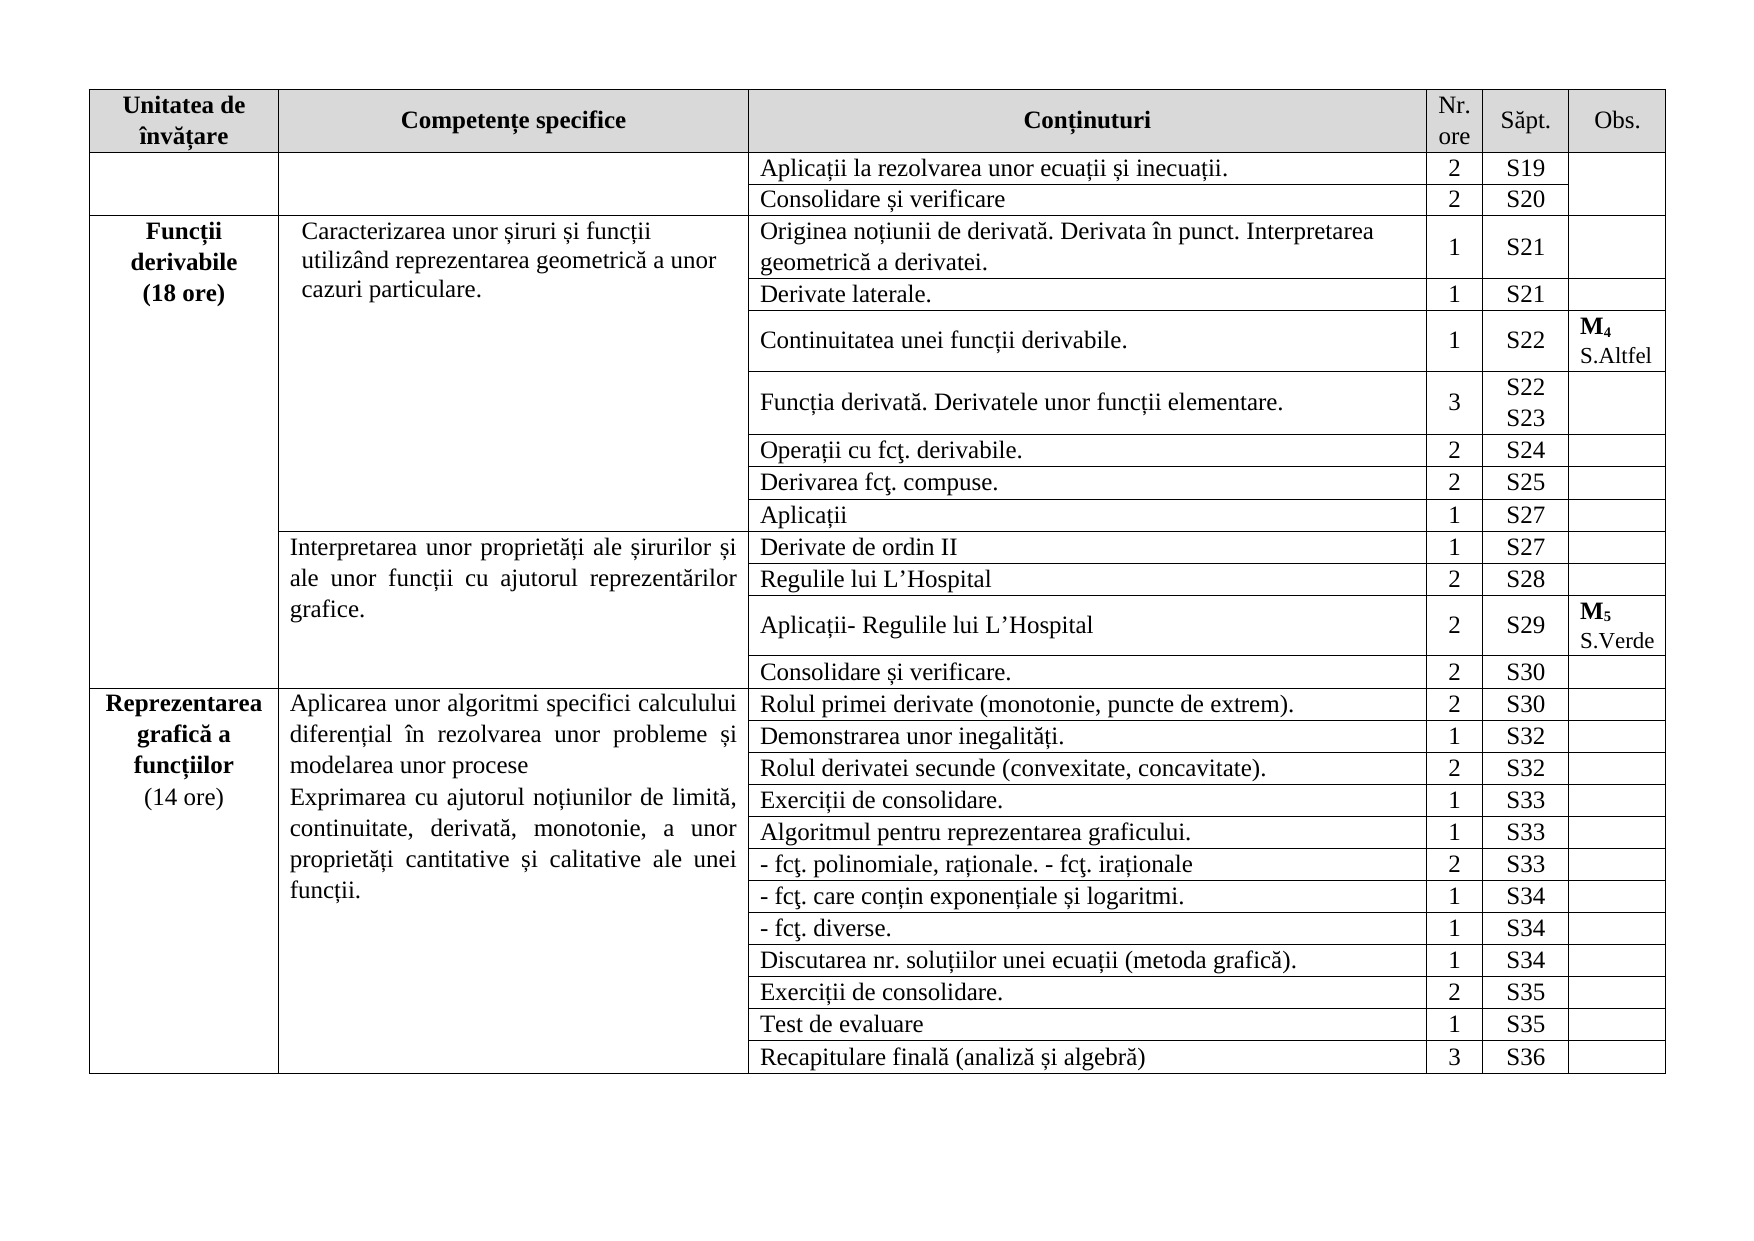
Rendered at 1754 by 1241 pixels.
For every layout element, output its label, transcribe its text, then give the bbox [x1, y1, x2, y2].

table_cell [1569, 1041, 1665, 1072]
table_cell 2 [1427, 849, 1482, 880]
table_cell 1 [1427, 721, 1482, 752]
table_cell 2 [1427, 689, 1482, 719]
table_cell S28 [1483, 564, 1568, 595]
table_cell [1569, 817, 1665, 848]
table_cell Funcții derivabile (18 ore) [90, 216, 278, 687]
table_header Unitatea de învățare [90, 90, 278, 152]
table_cell S21 [1483, 216, 1568, 278]
table_cell Derivate de ordin II [749, 532, 1426, 563]
table_header Săpt. [1483, 90, 1568, 152]
table_cell Algoritmul pentru reprezentarea graficului. [749, 817, 1426, 848]
table_cell 2 [1427, 435, 1482, 466]
table_cell Derivate laterale. [749, 279, 1426, 310]
table_cell [1569, 279, 1665, 310]
table_cell S24 [1483, 435, 1568, 466]
table_cell [1569, 656, 1665, 687]
table_cell [1569, 1009, 1665, 1040]
table_cell Reprezentarea grafică a funcțiilor (14 ore) [90, 689, 278, 1072]
table_cell 1 [1427, 945, 1482, 976]
table_cell S20 [1483, 185, 1568, 215]
table_cell S30 [1483, 689, 1568, 719]
table_cell [1569, 216, 1665, 278]
table_cell S32 [1483, 753, 1568, 784]
table_cell 1 [1427, 279, 1482, 310]
table_cell 2 [1427, 153, 1482, 183]
table_cell 1 [1427, 817, 1482, 848]
table_cell S27 [1483, 500, 1568, 531]
table_cell Aplicații [749, 500, 1426, 531]
table_cell [1569, 372, 1665, 434]
table_cell [1569, 753, 1665, 784]
table_cell [1569, 721, 1665, 752]
table_cell S22 S23 [1483, 372, 1568, 434]
table_cell S30 [1483, 656, 1568, 687]
table_cell S34 [1483, 945, 1568, 976]
table_cell - fcţ. care conțin exponențiale și logaritmi. [749, 881, 1426, 912]
table_cell S33 [1483, 849, 1568, 880]
table_cell Rolul derivatei secunde (convexitate, concavitate). [749, 753, 1426, 784]
table_cell [1569, 945, 1665, 976]
table_cell [1569, 564, 1665, 595]
table_cell 2 [1427, 564, 1482, 595]
table_header Competențe specifice [279, 90, 748, 152]
table_cell Test de evaluare [749, 1009, 1426, 1040]
table_cell 2 [1427, 596, 1482, 655]
table_cell 2 [1427, 467, 1482, 499]
table_cell [1569, 500, 1665, 531]
table_cell Discutarea nr. soluțiilor unei ecuații (metoda grafică). [749, 945, 1426, 976]
table_cell Rolul primei derivate (monotonie, puncte de extrem). [749, 689, 1426, 719]
table_header Obs. [1569, 90, 1665, 152]
table_cell M5 S.Verde [1569, 596, 1665, 655]
table_cell 1 [1427, 311, 1482, 371]
table_cell - fcţ. diverse. [749, 913, 1426, 944]
table_cell 2 [1427, 977, 1482, 1008]
table_cell S34 [1483, 913, 1568, 944]
table_cell [1569, 785, 1665, 816]
table_cell Caracterizarea unor șiruri și funcții utilizând reprezentarea geometrică a unor cazuri particulare. [279, 216, 748, 531]
table_cell 3 [1427, 1041, 1482, 1072]
table_cell S33 [1483, 817, 1568, 848]
table_cell 1 [1427, 532, 1482, 563]
table_cell [1569, 977, 1665, 1008]
table_cell 1 [1427, 785, 1482, 816]
table_cell S22 [1483, 311, 1568, 371]
table_cell Funcția derivată. Derivatele unor funcții elementare. [749, 372, 1426, 434]
table_cell [1569, 913, 1665, 944]
table_cell S35 [1483, 1009, 1568, 1040]
table_header Conținuturi [749, 90, 1426, 152]
table_cell [1569, 435, 1665, 466]
table_cell 2 [1427, 185, 1482, 215]
table_cell 1 [1427, 881, 1482, 912]
table_cell S36 [1483, 1041, 1568, 1072]
table_cell S21 [1483, 279, 1568, 310]
table_cell 1 [1427, 216, 1482, 278]
table_cell S32 [1483, 721, 1568, 752]
table_cell S29 [1483, 596, 1568, 655]
table_cell 1 [1427, 913, 1482, 944]
table_cell S35 [1483, 977, 1568, 1008]
table_cell [1569, 849, 1665, 880]
table_cell Recapitulare finală (analiză și algebră) [749, 1041, 1426, 1072]
table_cell Interpretarea unor proprietăți ale șirurilor și ale unor funcții cu ajutorul reprezentărilor grafice. [279, 532, 748, 687]
table_cell [1569, 881, 1665, 912]
table_cell Aplicații la rezolvarea unor ecuații și inecuații. [749, 153, 1426, 183]
table_cell M4 S.Altfel [1569, 311, 1665, 371]
table_cell Aplicații- Regulile lui L’Hospital [749, 596, 1426, 655]
table_cell Consolidare și verificare. [749, 656, 1426, 687]
table_cell S33 [1483, 785, 1568, 816]
table_header Nr. ore [1427, 90, 1482, 152]
table_cell [1569, 467, 1665, 499]
table_cell Operații cu fcţ. derivabile. [749, 435, 1426, 466]
table_cell Derivarea fcţ. compuse. [749, 467, 1426, 499]
table_cell Exerciții de consolidare. [749, 785, 1426, 816]
table_cell [1569, 689, 1665, 719]
table_cell Aplicarea unor algoritmi specifici calculului diferențial în rezolvarea unor probleme și modelarea unor procese Exprimarea cu ajutorul noțiunilor de limită, continuitate, derivată, monotonie, a unor proprietăți cantitative și calitative ale unei funcții. [279, 689, 748, 1072]
table_cell S25 [1483, 467, 1568, 499]
table_cell Continuitatea unei funcții derivabile. [749, 311, 1426, 371]
table_cell 1 [1427, 500, 1482, 531]
table_cell [1569, 532, 1665, 563]
table_cell Demonstrarea unor inegalități. [749, 721, 1426, 752]
table_cell Regulile lui L’Hospital [749, 564, 1426, 595]
table_cell 2 [1427, 656, 1482, 687]
table_cell Originea noțiunii de derivată. Derivata în punct. Interpretarea geometrică a derivatei. [749, 216, 1426, 278]
table_cell Consolidare și verificare [749, 185, 1426, 215]
table_cell Exerciții de consolidare. [749, 977, 1426, 1008]
table_cell 1 [1427, 1009, 1482, 1040]
table_cell - fcţ. polinomiale, raționale. - fcţ. iraționale [749, 849, 1426, 880]
table_cell 3 [1427, 372, 1482, 434]
table_cell S27 [1483, 532, 1568, 563]
table_cell 2 [1427, 753, 1482, 784]
table_cell S19 [1483, 153, 1568, 183]
table_cell S34 [1483, 881, 1568, 912]
